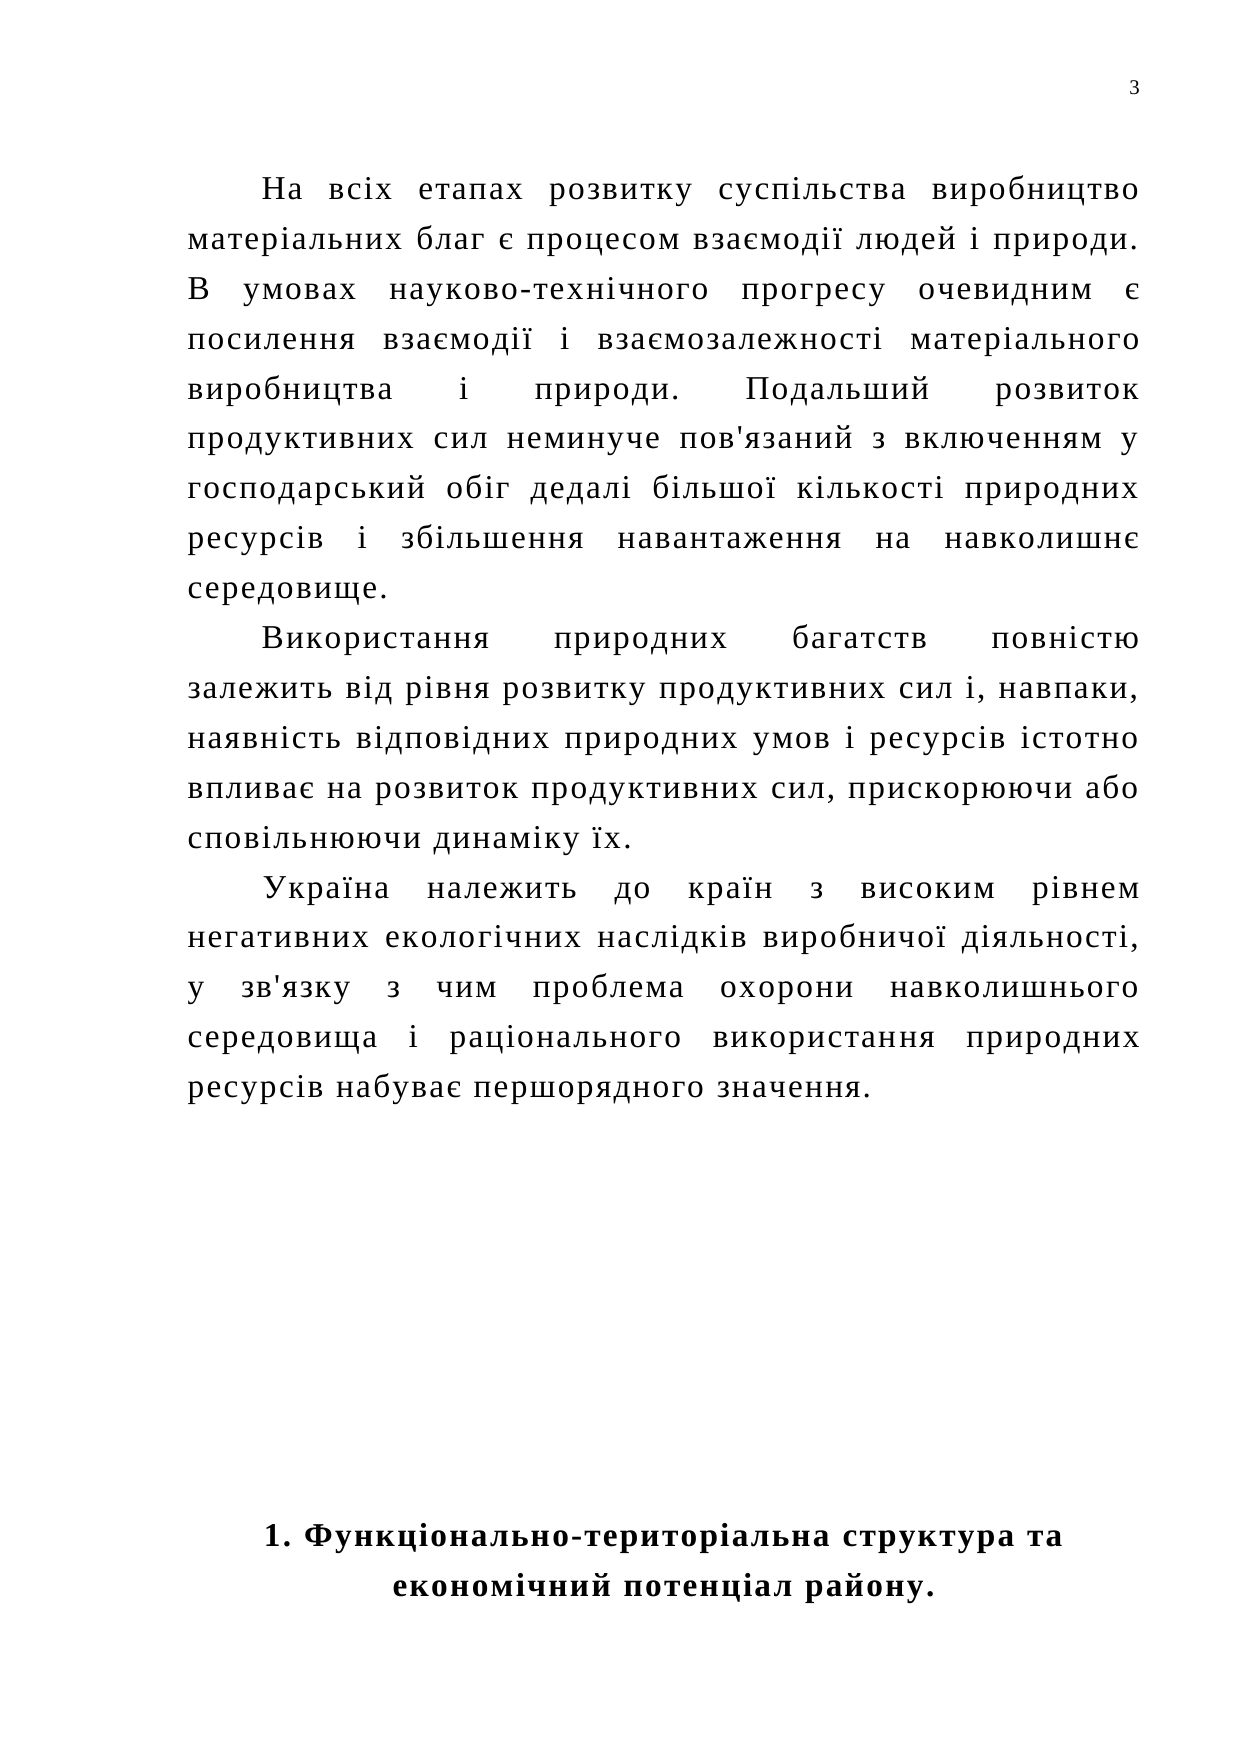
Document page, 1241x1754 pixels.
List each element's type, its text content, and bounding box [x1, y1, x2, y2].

text Україна належить до країн з високим рівнем негативних екологічних наслідків виробничої діяльності, у зв'язку з чим проблема охорони навколишнього середовища і раціонального використання природних ресурсів набуває першорядного значення. [187, 867, 1140, 1104]
text На всіх етапах розвитку суспільства виробництво матеріальних благ є процесом взаємодії людей і природи. В умовах науково-технічного прогресу очевидним є посилення взаємодії і взаємозалежності матеріального виробництва і природи. Подальший розвиток продуктивних сил неминуче пов'язаний з включенням у господарський обіг дедалі більшої кількості природних ресурсів і збільшення навантаження на навколишнє середовище. [187, 168, 1140, 606]
text 1. Функціонально-територіальна структура та економічний потенціал району. [187, 1515, 1140, 1603]
text Використання природних багатств повністю залежить від рівня розвитку продуктивних сил і, навпаки, наявність відповідних природних умов і ресурсів істотно впливає на розвиток продуктивних сил, прискорюючи або сповільнюючи динаміку їх. [187, 617, 1140, 855]
